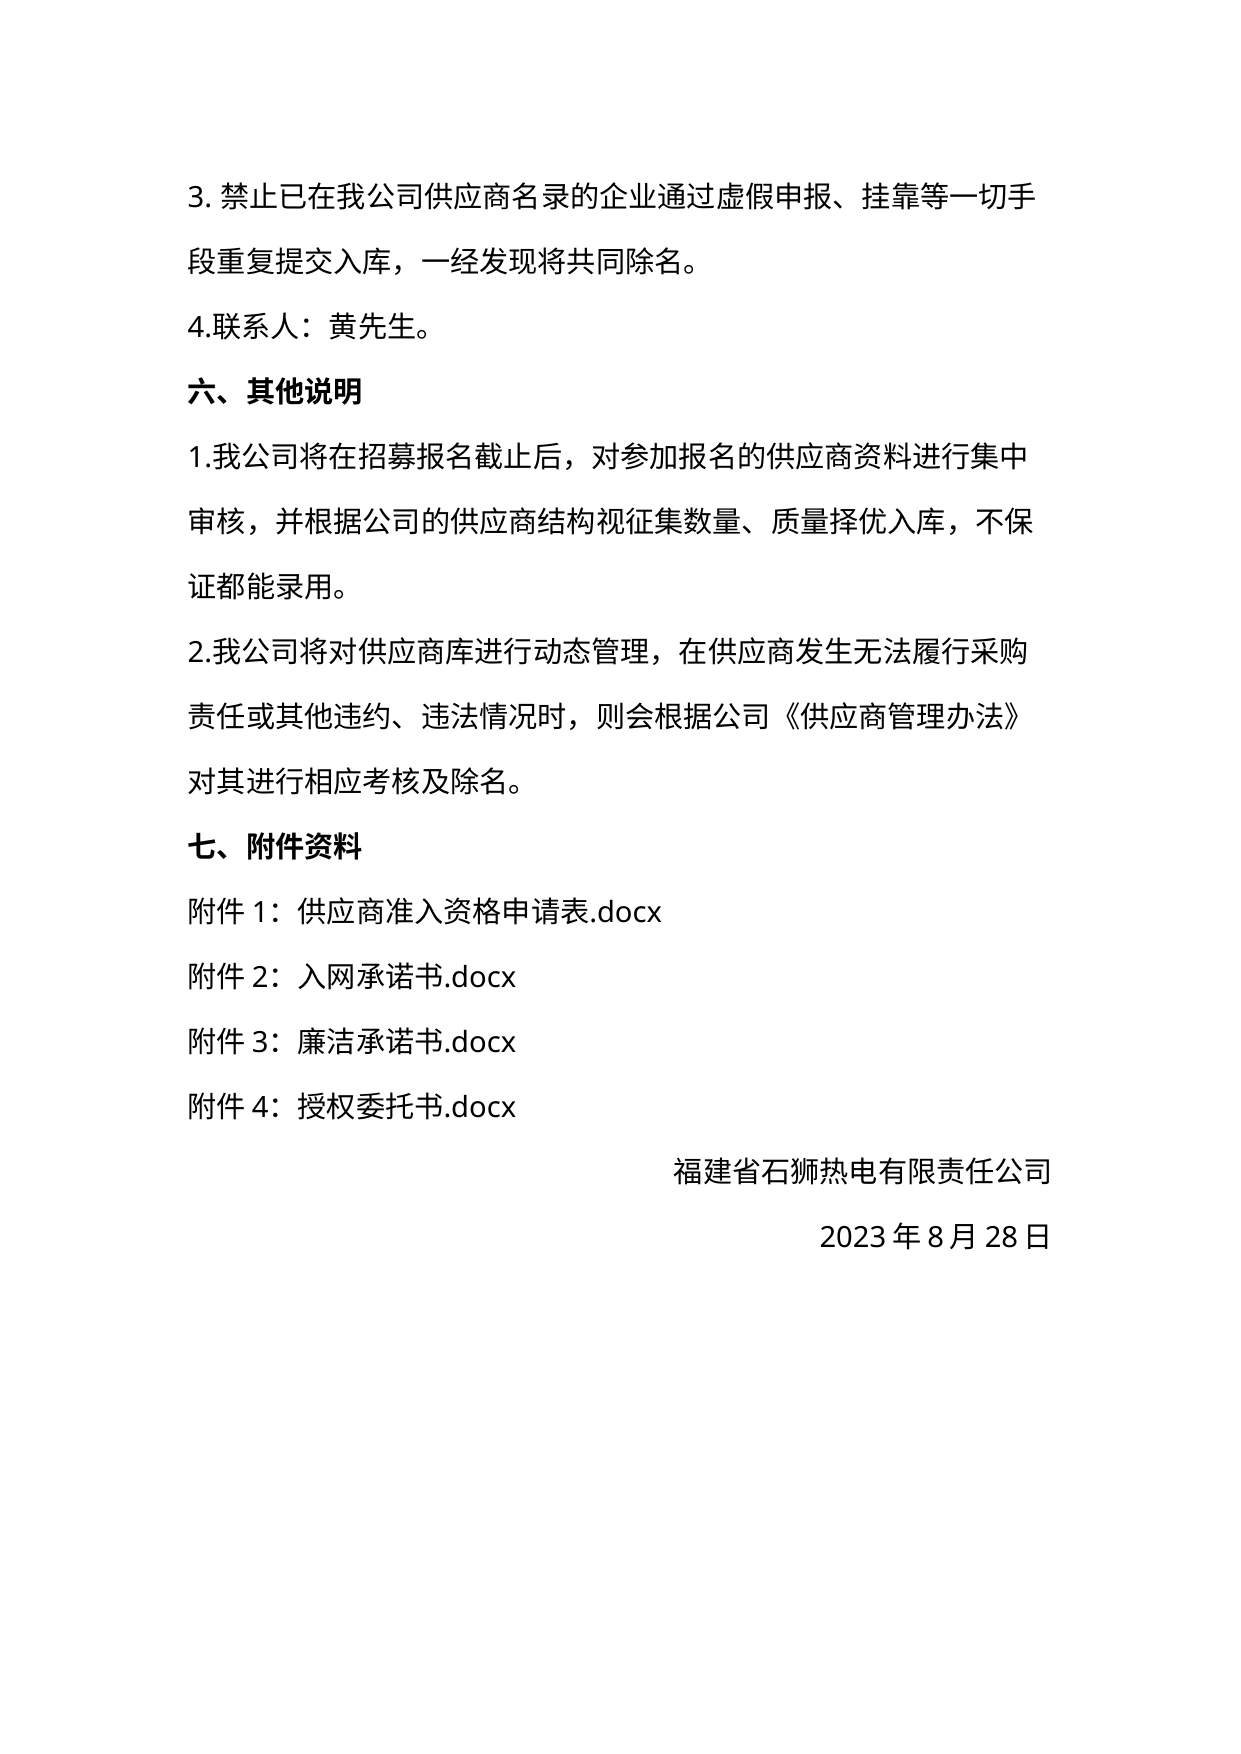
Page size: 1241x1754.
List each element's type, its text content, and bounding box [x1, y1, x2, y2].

text 附件3：廉洁承诺书.docx [187, 1007, 1053, 1072]
text 附件2：入网承诺书.docx [187, 942, 1053, 1007]
text 附件4：授权委托书.docx [187, 1072, 1053, 1137]
list 4.联系人：黄先生。 六、其他说明 [187, 292, 1053, 422]
text 福建省石狮热电有限责任公司 [187, 1137, 1053, 1202]
text 附件1：供应商准入资格申请表.docx [187, 877, 1053, 942]
list 禁止已在我公司供应商名录的企业通过虚假申报、挂靠等一切手段重复提交入库，一经发现将共同除名。 [187, 162, 1053, 292]
text 2.我公司将对供应商库进行动态管理，在供应商发生无法履行采购责任或其他违约、违法情况时，则会根据公司《供应商管理办法》对其进行相应考核及除名。 七、附件资料 [187, 617, 1053, 877]
text 2023年8月28日 [187, 1202, 1053, 1267]
text 1.我公司将在招募报名截止后，对参加报名的供应商资料进行集中审核，并根据公司的供应商结构视征集数量、质量择优入库，不保证都能录用。 [187, 422, 1053, 617]
